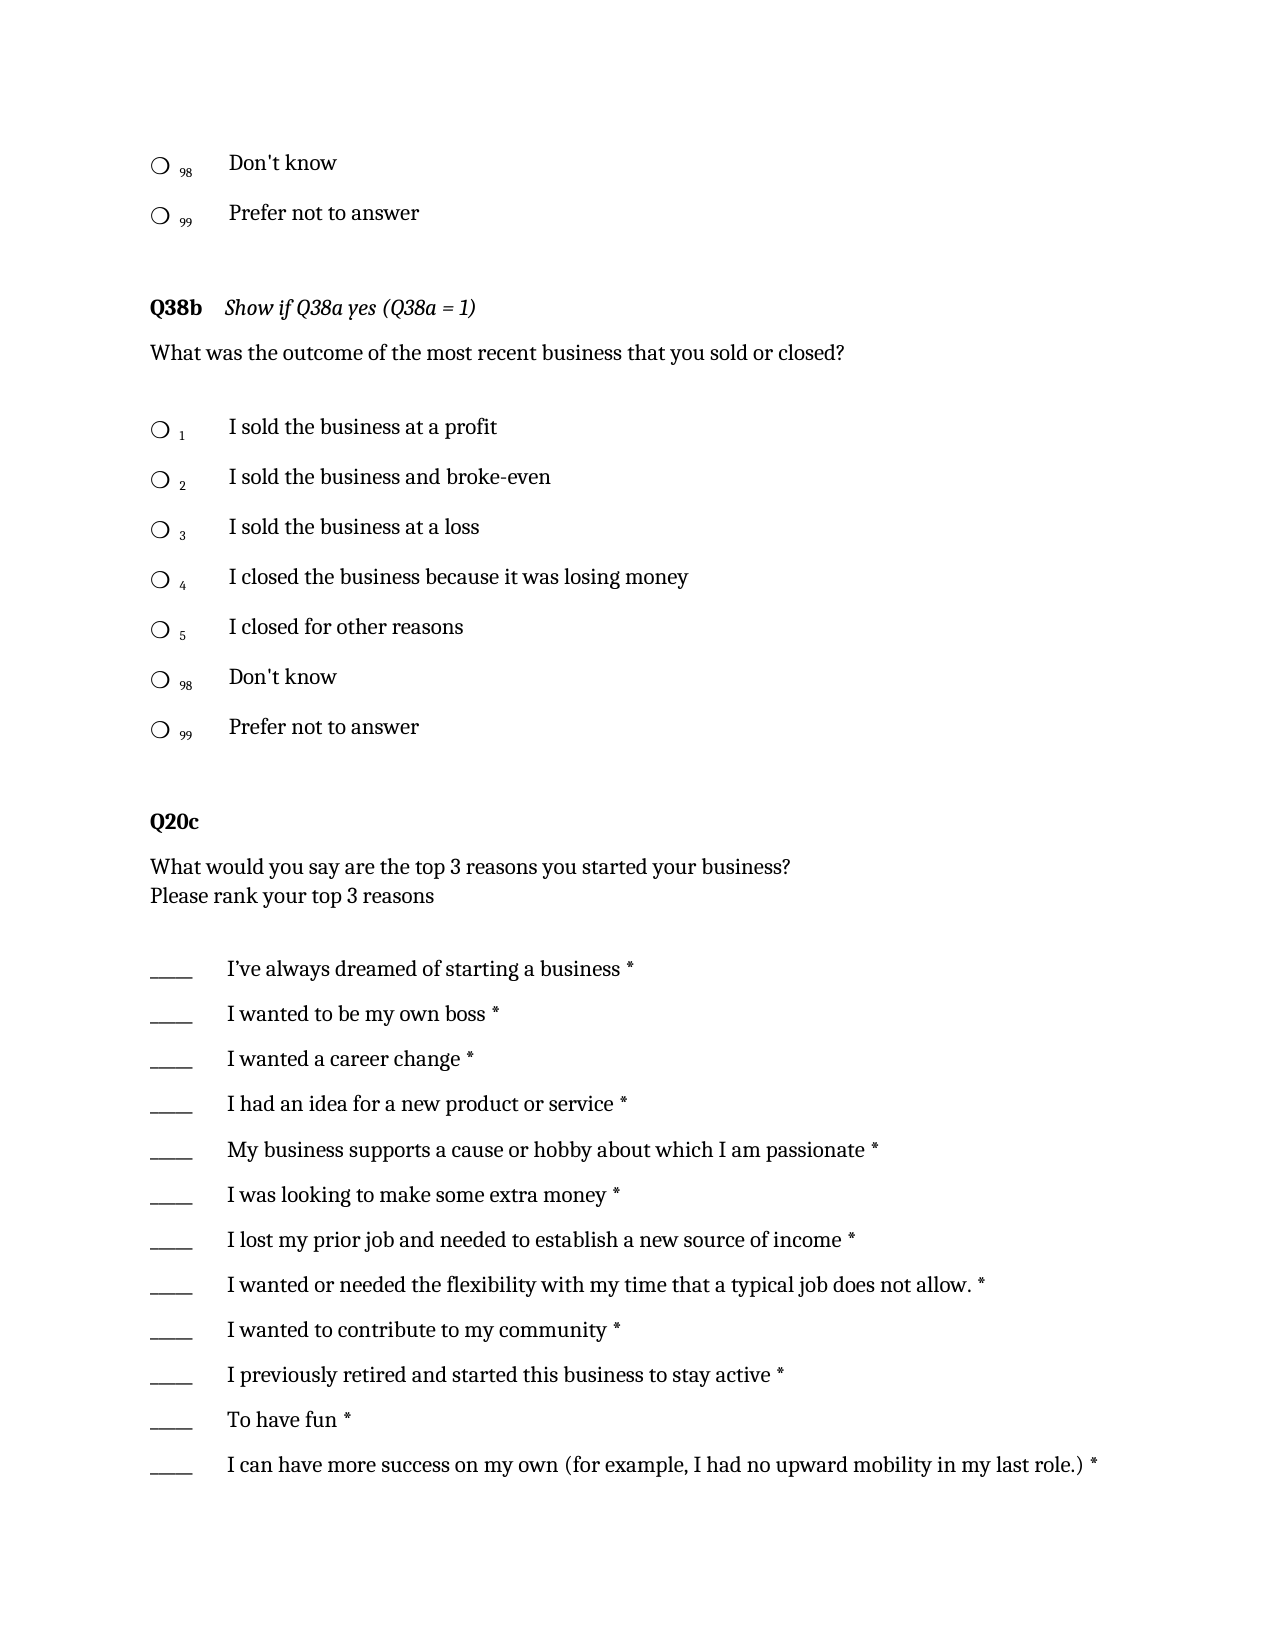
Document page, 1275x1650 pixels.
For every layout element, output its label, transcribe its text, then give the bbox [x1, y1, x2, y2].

table_cell I sold the business at a loss [229, 514, 1125, 564]
table_cell ❍ 99 [150, 200, 229, 250]
table_header _____ [150, 956, 227, 1001]
text Q38b Show if Q38a yes (Q38a = 1) [150, 295, 1125, 321]
text Q20c [150, 809, 1125, 835]
table_cell _____ [150, 1407, 227, 1452]
table_cell _____ [150, 1317, 227, 1362]
table_cell ❍ 3 [150, 514, 228, 564]
table_cell I closed the business because it was losing money [229, 564, 1125, 614]
table_cell _____ [150, 1362, 227, 1407]
table_cell ❍ 98 [150, 664, 228, 714]
table_cell Don't know [229, 150, 1125, 200]
table_cell _____ [150, 1227, 227, 1272]
table_cell Prefer not to answer [229, 714, 1125, 764]
table_cell I closed for other reasons [229, 614, 1125, 664]
text What was the outcome of the most recent business that you sold or closed? [150, 340, 1125, 395]
table_cell Prefer not to answer [229, 200, 1125, 250]
table_cell I lost my prior job and needed to establish a new source of income * [227, 1227, 1125, 1272]
table_header I’ve always dreamed of starting a business * [227, 956, 1125, 1001]
table_cell ❍ 99 [150, 714, 228, 764]
table_cell _____ [150, 1452, 227, 1497]
table_cell ❍ 2 [150, 464, 228, 514]
table_header I sold the business at a profit [229, 414, 1125, 464]
table_cell I wanted a career change * [227, 1046, 1125, 1091]
table_cell _____ [150, 1046, 227, 1091]
table_cell _____ [150, 1136, 227, 1181]
table_cell Don't know [229, 664, 1125, 714]
table_cell My business supports a cause or hobby about which I am passionate * [227, 1136, 1125, 1181]
table_cell I wanted or needed the flexibility with my time that a typical job does not allow. * [227, 1272, 1125, 1317]
table_cell ❍ 4 [150, 564, 228, 614]
table_cell _____ [150, 1091, 227, 1136]
table_cell To have fun * [227, 1407, 1125, 1452]
table_cell I wanted to contribute to my community * [227, 1317, 1125, 1362]
table_cell _____ [150, 1001, 227, 1046]
table_cell I had an idea for a new product or service * [227, 1091, 1125, 1136]
table_cell I sold the business and broke-even [229, 464, 1125, 514]
table_cell ❍ 98 [150, 150, 229, 200]
table_cell ❍ 5 [150, 614, 228, 664]
table_cell I wanted to be my own boss * [227, 1001, 1125, 1046]
text What would you say are the top 3 reasons you started your business? Please rank your top 3 reasons [150, 854, 1125, 937]
table_cell I previously retired and started this business to stay active * [227, 1362, 1125, 1407]
table_cell _____ [150, 1181, 227, 1227]
table_cell I was looking to make some extra money * [227, 1181, 1125, 1227]
table_header ❍ 1 [150, 414, 228, 464]
table_cell _____ [150, 1272, 227, 1317]
table_cell I can have more success on my own (for example, I had no upward mobility in my last role.) * [227, 1452, 1125, 1497]
